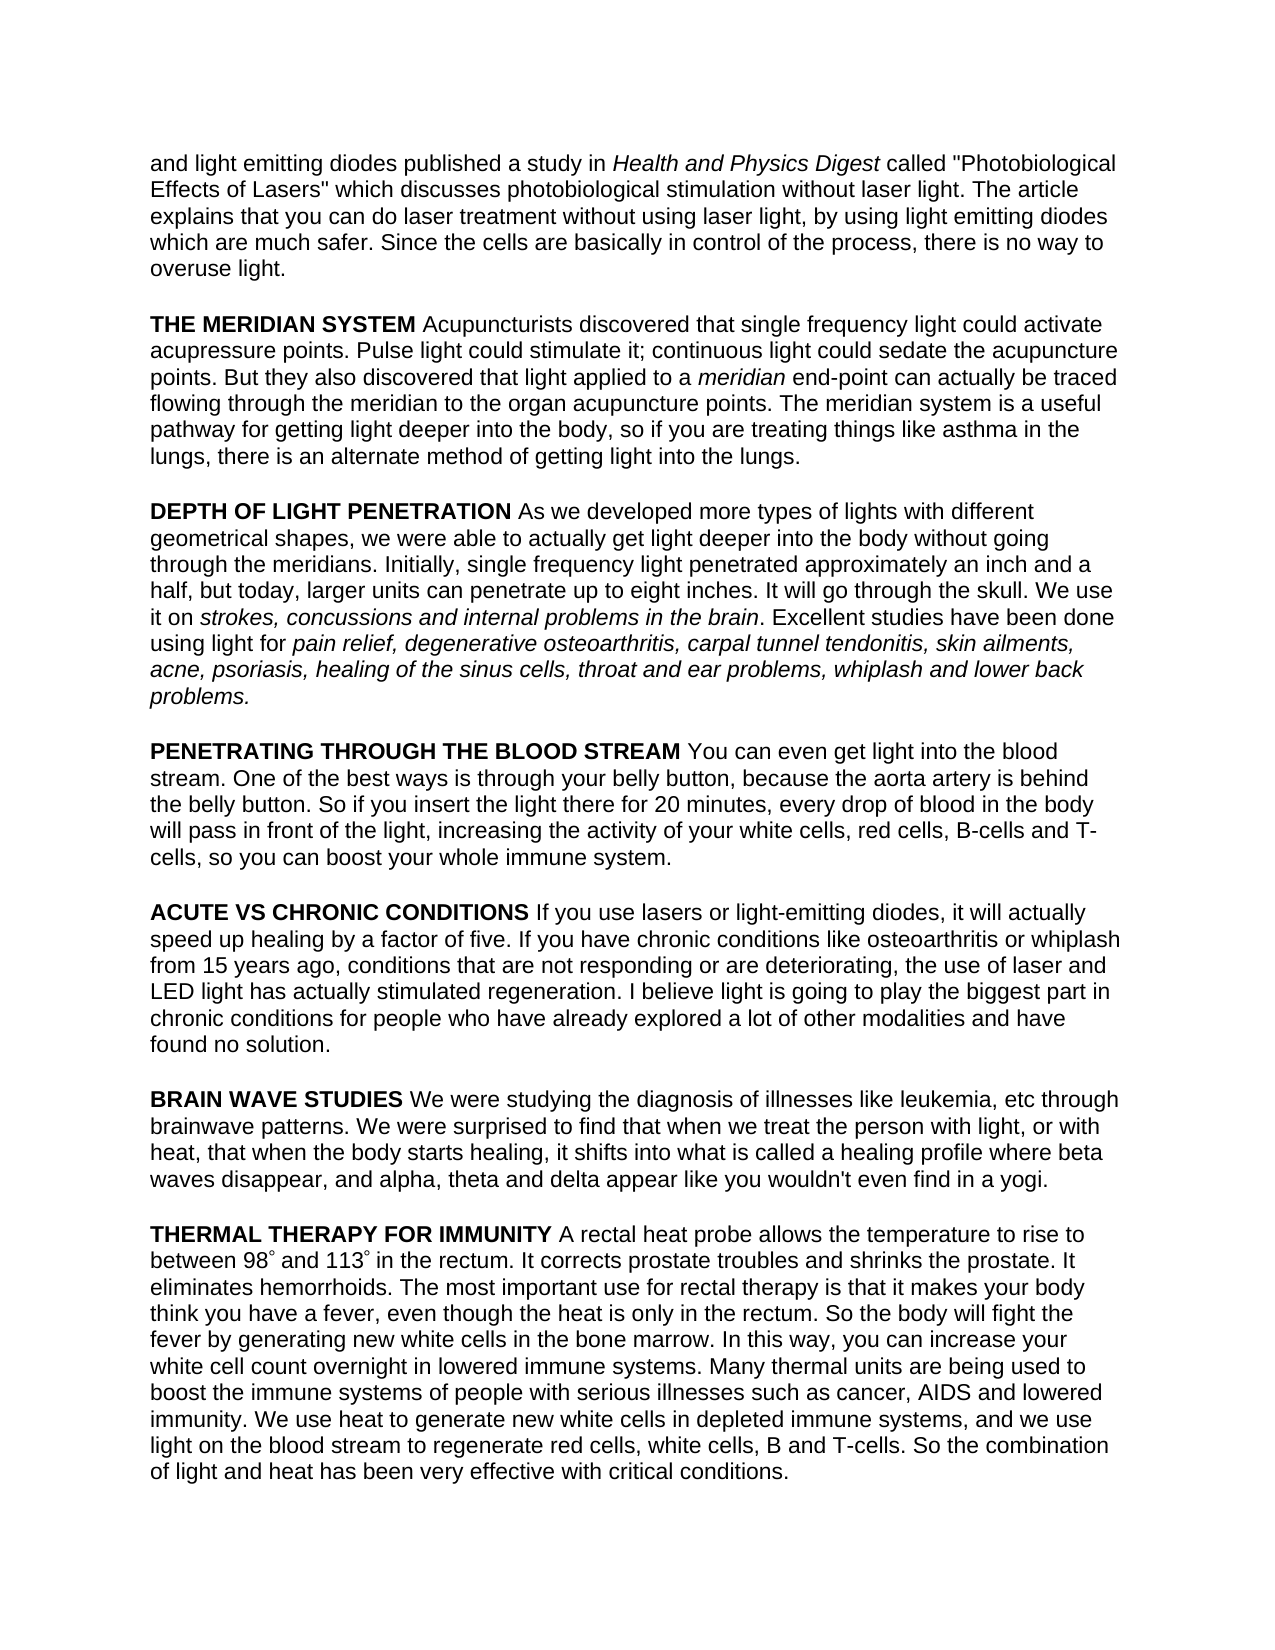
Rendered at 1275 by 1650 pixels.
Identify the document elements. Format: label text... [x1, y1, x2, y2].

text BRAIN WAVE STUDIES We were studying the diagnosis of illnesses like leukemia, etc through brainwave patterns. We were surprised to find that when we treat the person with light, or with heat, that when the body starts healing, it shifts into what is called a healing profile where beta waves disappear, and alpha, theta and delta appear like you wouldn't even find in a yogi. [150, 1086, 1125, 1192]
text PENETRATING THROUGH THE BLOOD STREAM You can even get light into the blood stream. One of the best ways is through your belly button, because the aorta artery is behind the belly button. So if you insert the light there for 20 minutes, every drop of blood in the body will pass in front of the light, increasing the activity of your white cells, red cells, B-cells and T-cells, so you can boost your whole immune system. [150, 738, 1125, 870]
text THE MERIDIAN SYSTEM Acupuncturists discovered that single frequency light could activate acupressure points. Pulse light could stimulate it; continuous light could sedate the acupuncture points. But they also discovered that light applied to a meridian end-point can actually be traced flowing through the meridian to the organ acupuncture points. The meridian system is a useful pathway for getting light deeper into the body, so if you are treating things like asthma in the lungs, there is an alternate method of getting light into the lungs. [150, 311, 1125, 469]
text DEPTH OF LIGHT PENETRATION As we developed more types of lights with different geometrical shapes, we were able to actually get light deeper into the body without going through the meridians. Initially, single frequency light penetrated approximately an inch and a half, but today, larger units can penetrate up to eight inches. It will go through the skull. We use it on strokes, concussions and internal problems in the brain. Excellent studies have been done using light for pain relief, degenerative osteoarthritis, carpal tunnel tendonitis, skin ailments, acne, psoriasis, healing of the sinus cells, throat and ear problems, whiplash and lower back problems. [150, 498, 1125, 709]
text THERMAL THERAPY FOR IMMUNITY A rectal heat probe allows the temperature to rise to between 98 and 113 in the rectum. It corrects prostate troubles and shrinks the prostate. It eliminates hemorrhoids. The most important use for rectal therapy is that it makes your body think you have a fever, even though the heat is only in the rectum. So the body will fight the fever by generating new white cells in the bone marrow. In this way, you can increase your white cell count overnight in lowered immune systems. Many thermal units are being used to boost the immune systems of people with serious illnesses such as cancer, AIDS and lowered immunity. We use heat to generate new white cells in depleted immune systems, and we use light on the blood stream to regenerate red cells, white cells, B and T-cells. So the combination of light and heat has been very effective with critical conditions. [150, 1221, 1125, 1484]
text ACUTE VS CHRONIC CONDITIONS If you use lasers or light-emitting diodes, it will actually speed up healing by a factor of five. If you have chronic conditions like osteoarthritis or whiplash from 15 years ago, conditions that are not responding or are deteriorating, the use of laser and LED light has actually stimulated regeneration. I believe light is going to play the biggest part in chronic conditions for people who have already explored a lot of other modalities and have found no solution. [150, 899, 1125, 1057]
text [150, 150, 1125, 282]
